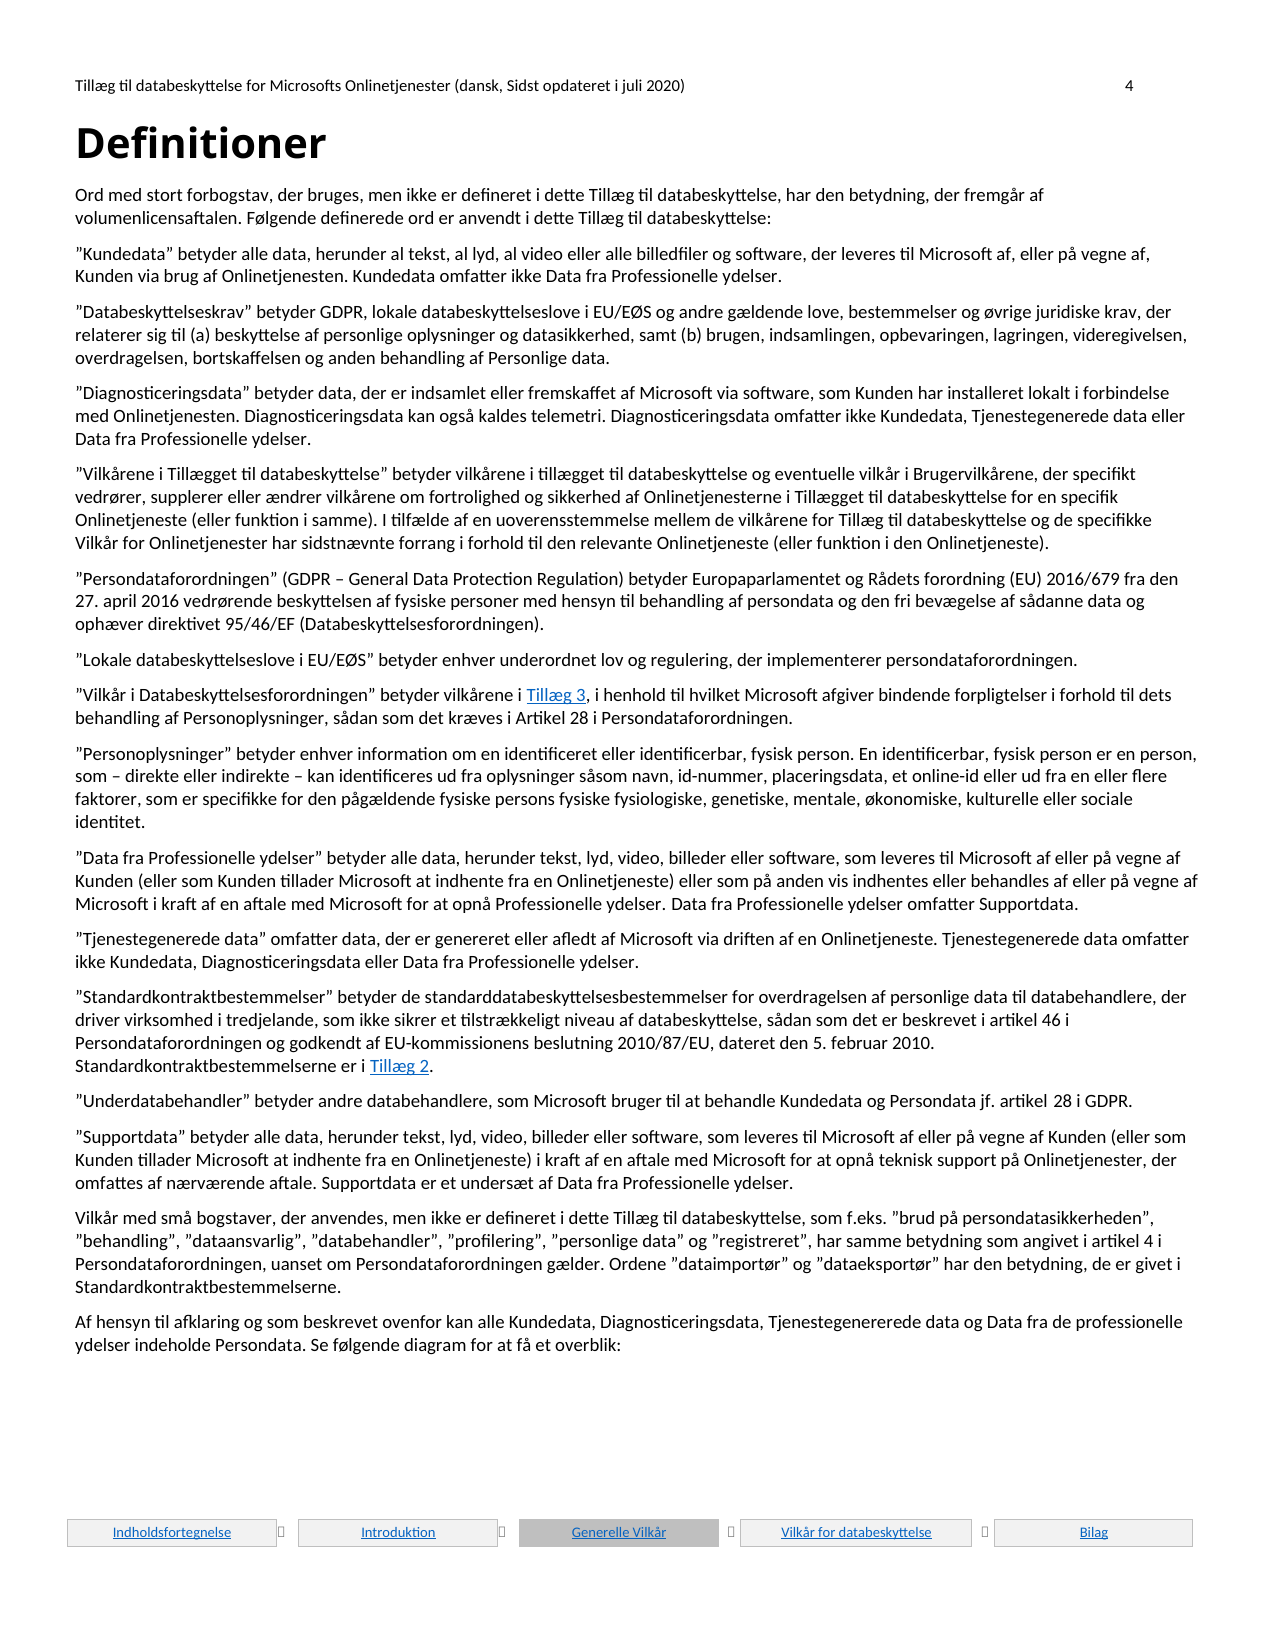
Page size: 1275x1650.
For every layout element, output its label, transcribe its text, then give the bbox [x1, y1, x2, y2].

list ”Underdatabehandler” betyder andre databehandlere, som Microsoft bruger til at behandle Kundedata og Persondata jf. artikel 28 i GDPR. [75, 1089, 1200, 1112]
list ”Supportdata” betyder alle data, herunder tekst, lyd, video, billeder eller software, som leveres til Microsoft af eller på vegne af Kunden (eller som Kunden tillader Microsoft at indhente fra en Onlinetjeneste) i kraft af en aftale med Microsoft for at opnå teknisk support på Onlinetjenester, der omfattes af nærværende aftale. Supportdata er et undersæt af Data fra Professionelle ydelser. [75, 1125, 1200, 1194]
subtitle Definitioner [75, 114, 1200, 171]
list Ord med stort forbogstav, der bruges, men ikke er defineret i dette Tillæg til databeskyttelse, har den betydning, der fremgår af volumenlicensaftalen. Følgende definerede ord er anvendt i dette Tillæg til databeskyttelse: [75, 183, 1200, 229]
list ”Databeskyttelseskrav” betyder GDPR, lokale databeskyttelseslove i EU/EØS og andre gældende love, bestemmelser og øvrige juridiske krav, der relaterer sig til (a) beskyttelse af personlige oplysninger og datasikkerhed, samt (b) brugen, indsamlingen, opbevaringen, lagringen, videregivelsen, overdragelsen, bortskaffelsen og anden behandling af Personlige data. [75, 300, 1200, 369]
list ”Tjenestegenerede data” omfatter data, der er genereret eller afledt af Microsoft via driften af en Onlinetjeneste. Tjenestegenerede data omfatter ikke Kundedata, Diagnosticeringsdata eller Data fra Professionelle ydelser. [75, 927, 1200, 973]
list ”Standardkontraktbestemmelser” betyder de standarddatabeskyttelsesbestemmelser for overdragelsen af personlige data til databehandlere, der driver virksomhed i tredjelande, som ikke sikrer et tilstrækkeligt niveau af databeskyttelse, sådan som det er beskrevet i artikel 46 i Persondataforordningen og godkendt af EU-kommissionens beslutning 2010/87/EU, dateret den 5. februar 2010. Standardkontraktbestemmelserne er i Tillæg 2. [75, 985, 1200, 1077]
list ”Lokale databeskyttelseslove i EU/EØS” betyder enhver underordnet lov og regulering, der implementerer persondataforordningen. [75, 648, 1200, 671]
list ”Personoplysninger” betyder enhver information om en identificeret eller identificerbar, fysisk person. En identificerbar, fysisk person er en person, som – direkte eller indirekte – kan identificeres ud fra oplysninger såsom navn, id-nummer, placeringsdata, et online-id eller ud fra en eller flere faktorer, som er specifikke for den pågældende fysiske persons fysiske fysiologiske, genetiske, mentale, økonomiske, kulturelle eller sociale identitet. [75, 742, 1200, 833]
list ”Vilkårene i Tillægget til databeskyttelse” betyder vilkårene i tillægget til databeskyttelse og eventuelle vilkår i Brugervilkårene, der specifikt vedrører, supplerer eller ændrer vilkårene om fortrolighed og sikkerhed af Onlinetjenesterne i Tillægget til databeskyttelse for en specifik Onlinetjeneste (eller funktion i samme). I tilfælde af en uoverensstemmelse mellem de vilkårene for Tillæg til databeskyttelse og de specifikke Vilkår for Onlinetjenester har sidstnævnte forrang i forhold til den relevante Onlinetjeneste (eller funktion i den Onlinetjeneste). [75, 462, 1200, 554]
list Vilkår med små bogstaver, der anvendes, men ikke er defineret i dette Tillæg til databeskyttelse, som f.eks. ”brud på persondatasikkerheden”, ”behandling”, ”dataansvarlig”, ”databehandler”, ”profilering”, ”personlige data” og ”registreret”, har samme betydning som angivet i artikel 4 i Persondataforordningen, uanset om Persondataforordningen gælder. Ordene ”dataimportør” og ”dataeksportør” har den betydning, de er givet i Standardkontraktbestemmelserne. [75, 1206, 1200, 1298]
list ”Data fra Professionelle ydelser” betyder alle data, herunder tekst, lyd, video, billeder eller software, som leveres til Microsoft af eller på vegne af Kunden (eller som Kunden tillader Microsoft at indhente fra en Onlinetjeneste) eller som på anden vis indhentes eller behandles af eller på vegne af Microsoft i kraft af en aftale med Microsoft for at opnå Professionelle ydelser. Data fra Professionelle ydelser omfatter Supportdata. [75, 846, 1200, 914]
list ”Persondataforordningen” (GDPR – General Data Protection Regulation) betyder Europaparlamentet og Rådets forordning (EU) 2016/679 fra den 27. april 2016 vedrørende beskyttelsen af fysiske personer med hensyn til behandling af persondata og den fri bevægelse af sådanne data og ophæver direktivet 95/46/EF (Databeskyttelsesforordningen). [75, 567, 1200, 635]
list Af hensyn til afklaring og som beskrevet ovenfor kan alle Kundedata, Diagnosticeringsdata, Tjenestegenererede data og Data fra de professionelle ydelser indeholde Persondata. Se følgende diagram for at få et overblik: [75, 1310, 1200, 1356]
list ”Diagnosticeringsdata” betyder data, der er indsamlet eller fremskaffet af Microsoft via software, som Kunden har installeret lokalt i forbindelse med Onlinetjenesten. Diagnosticeringsdata kan også kaldes telemetri. Diagnosticeringsdata omfatter ikke Kundedata, Tjenestegenerede data eller Data fra Professionelle ydelser. [75, 381, 1200, 450]
list ”Vilkår i Databeskyttelsesforordningen” betyder vilkårene i Tillæg 3, i henhold til hvilket Microsoft afgiver bindende forpligtelser i forhold til dets behandling af Personoplysninger, sådan som det kræves i Artikel 28 i Persondataforordningen. [75, 683, 1200, 729]
list ”Kundedata” betyder alle data, herunder al tekst, al lyd, al video eller alle billedfiler og software, der leveres til Microsoft af, eller på vegne af, Kunden via brug af Onlinetjenesten. Kundedata omfatter ikke Data fra Professionelle ydelser. [75, 242, 1200, 287]
